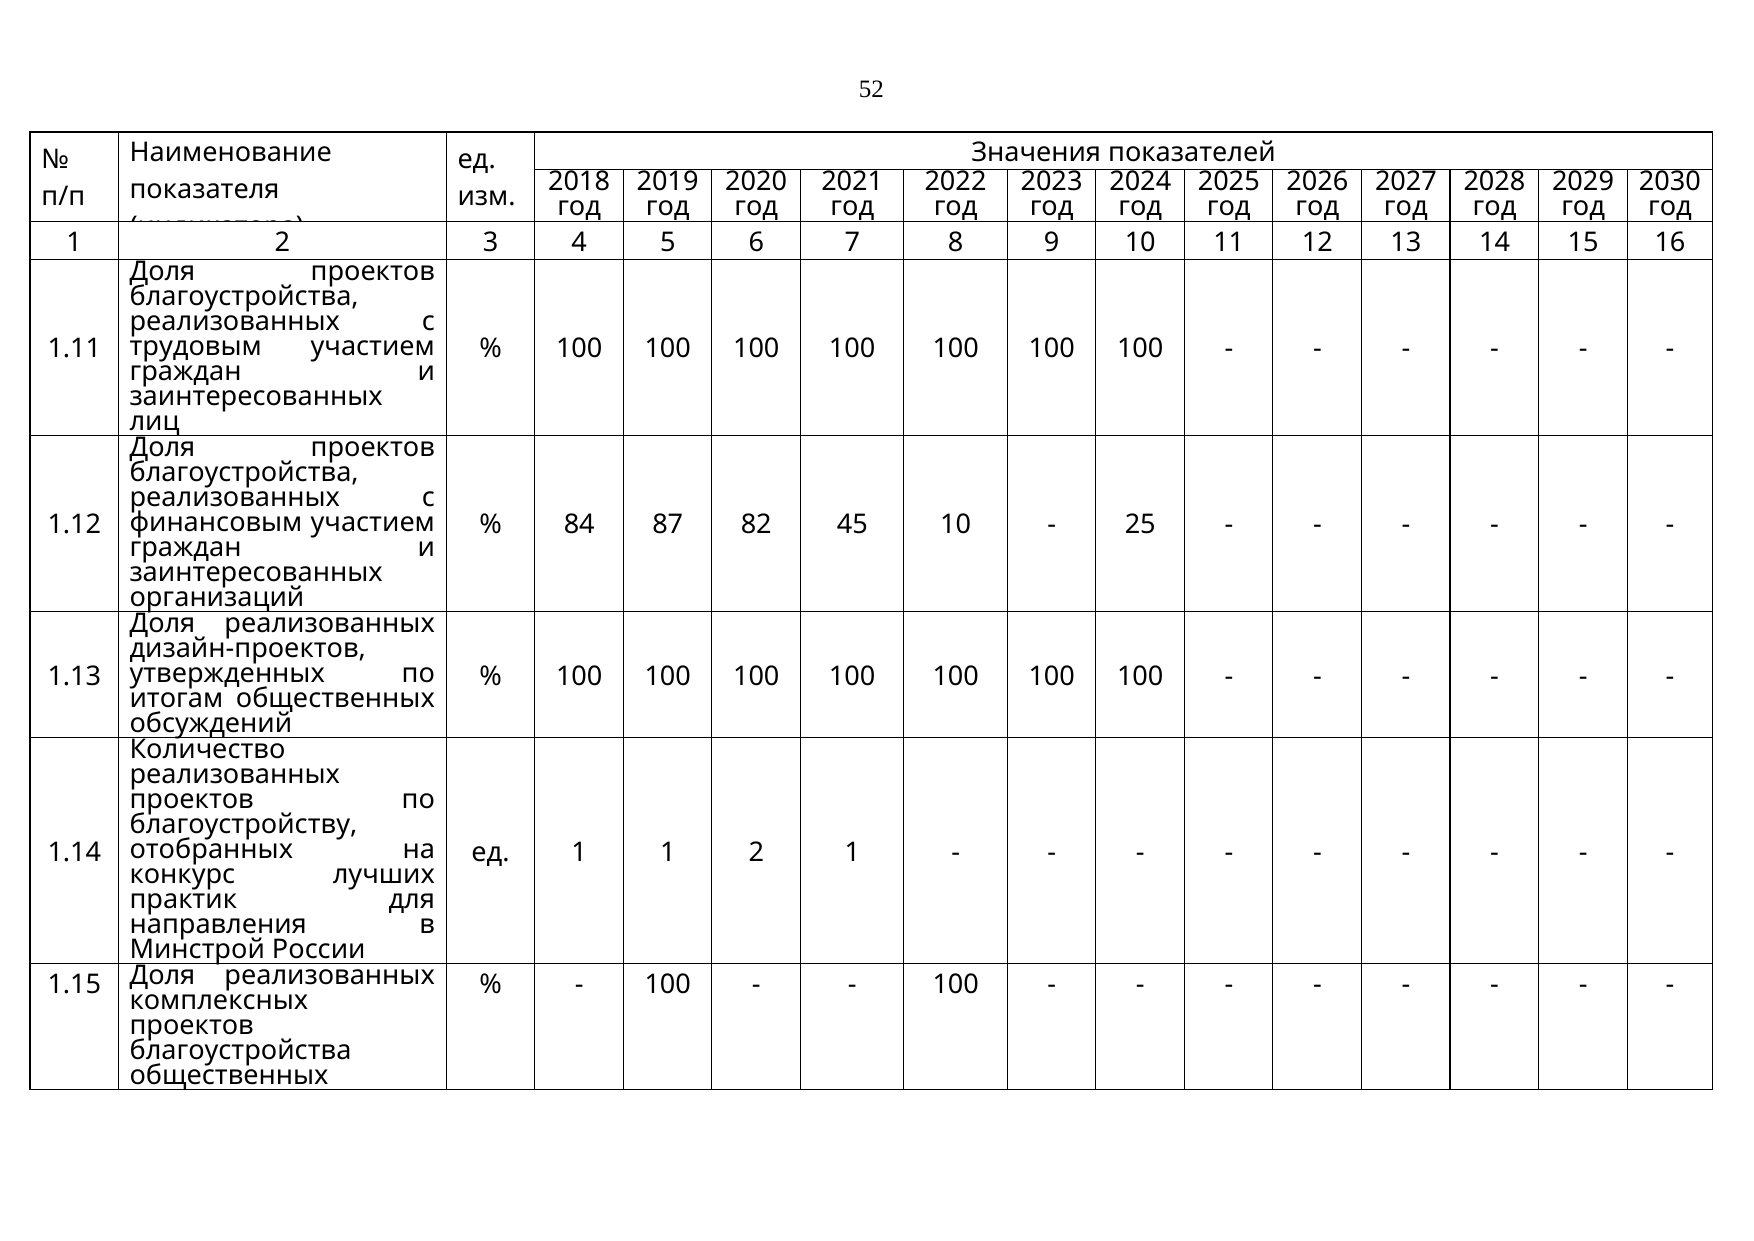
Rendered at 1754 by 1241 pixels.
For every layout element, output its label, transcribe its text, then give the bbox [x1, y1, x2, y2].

table_cell 15 [1539, 222, 1627, 259]
table_cell 87 [624, 436, 711, 611]
table_cell - [1362, 436, 1449, 611]
table_cell 100 [624, 964, 711, 1089]
table_cell 5 [624, 222, 711, 259]
table_cell - [1539, 964, 1627, 1089]
table_cell - [1628, 964, 1712, 1089]
table_cell 12 [1273, 222, 1361, 259]
table_cell 100 [624, 612, 711, 737]
table_cell 2022 год [904, 170, 1007, 221]
table_cell 2021 год [801, 170, 903, 221]
table_cell - [1362, 260, 1449, 435]
table_cell - [1096, 738, 1184, 963]
table_cell - [1273, 436, 1361, 611]
table_cell - [1008, 964, 1095, 1089]
table_cell 2 [712, 738, 800, 963]
table_cell 2030 год [1628, 170, 1712, 221]
table_cell Доля реализованных дизайн-проектов, утвержденных по итогам общественных обсуждений [119, 612, 446, 737]
table_cell 2026 год [1273, 170, 1361, 221]
table_cell 13 [1362, 222, 1449, 259]
table_cell - [1008, 738, 1095, 963]
table_cell - [1008, 436, 1095, 611]
table_cell 82 [712, 436, 800, 611]
table_cell - [801, 964, 903, 1089]
table_cell - [1451, 738, 1538, 963]
table_cell 10 [904, 436, 1007, 611]
table_cell 1.14 [31, 738, 118, 963]
table_cell 16 [1628, 222, 1712, 259]
table_cell - [1362, 612, 1449, 737]
table_cell % [447, 260, 534, 435]
table_cell - [1628, 260, 1712, 435]
table_cell 1 [31, 222, 118, 259]
table_header ед. изм. [447, 133, 534, 221]
table_cell - [1362, 738, 1449, 963]
table_cell 1.11 [31, 260, 118, 435]
table_cell 25 [1096, 436, 1184, 611]
table_cell - [1273, 260, 1361, 435]
table_cell 2018 год [535, 170, 623, 221]
table_cell - [1451, 436, 1538, 611]
table_cell 100 [535, 612, 623, 737]
table_cell - [1273, 738, 1361, 963]
table_cell 3 [447, 222, 534, 259]
table_cell - [1539, 612, 1627, 737]
table_cell - [1273, 964, 1361, 1089]
table_cell 9 [1008, 222, 1095, 259]
table_cell 6 [712, 222, 800, 259]
table_cell 2020 год [712, 170, 800, 221]
table_cell 2027 год [1362, 170, 1449, 221]
table_header Значения показателей [535, 133, 1712, 169]
table_cell 1 [801, 738, 903, 963]
table_cell 100 [1096, 260, 1184, 435]
table_cell ед. [447, 738, 534, 963]
table_cell Доля проектов благоустройства, реализованных с трудовым участием граждан и заинтересованных лиц [119, 260, 446, 435]
table_cell - [1628, 612, 1712, 737]
table_cell 14 [1451, 222, 1538, 259]
table_cell - [1362, 964, 1449, 1089]
table_cell 2023 год [1008, 170, 1095, 221]
table_cell - [904, 738, 1007, 963]
table_cell - [1185, 612, 1272, 737]
table_cell - [1096, 964, 1184, 1089]
table_cell - [712, 964, 800, 1089]
table_cell 1 [624, 738, 711, 963]
table_cell 100 [624, 260, 711, 435]
table_cell 2028 год [1451, 170, 1538, 221]
table_cell - [1628, 738, 1712, 963]
table_cell 100 [904, 612, 1007, 737]
table_cell 100 [1008, 612, 1095, 737]
table_cell 100 [712, 260, 800, 435]
table_cell % [447, 964, 534, 1089]
table_cell 1 [535, 738, 623, 963]
table_cell % [447, 436, 534, 611]
table_cell 45 [801, 436, 903, 611]
table_cell 7 [801, 222, 903, 259]
table_cell 100 [712, 612, 800, 737]
table_cell % [447, 612, 534, 737]
table_cell - [1185, 260, 1272, 435]
table_header Наименование показателя (индикатора) [119, 133, 446, 221]
table_cell - [535, 964, 623, 1089]
table_cell 2 [119, 222, 446, 259]
table_cell Количество реализованных проектов по благоустройству, отобранных на конкурс лучших практик для направления в Минстрой России [119, 738, 446, 963]
table_cell 100 [904, 260, 1007, 435]
table_cell 11 [1185, 222, 1272, 259]
table_cell - [1451, 260, 1538, 435]
table_cell - [1451, 964, 1538, 1089]
table_cell 100 [1008, 260, 1095, 435]
table_cell 1.15 [31, 964, 118, 1089]
table_cell 100 [904, 964, 1007, 1089]
table_header № п/п [31, 133, 118, 221]
table_cell - [1451, 612, 1538, 737]
table_cell - [1628, 436, 1712, 611]
table_cell 8 [904, 222, 1007, 259]
table_cell - [1185, 964, 1272, 1089]
table_cell 1.13 [31, 612, 118, 737]
table_cell - [1539, 738, 1627, 963]
table_cell 100 [801, 260, 903, 435]
table_cell 10 [1096, 222, 1184, 259]
table_cell 2025 год [1185, 170, 1272, 221]
table_cell - [1185, 436, 1272, 611]
table_cell 2019 год [624, 170, 711, 221]
table_cell Доля проектов благоустройства, реализованных с финансовым участием граждан и заинтересованных организаций [119, 436, 446, 611]
table_cell 2029 год [1539, 170, 1627, 221]
table_cell 1.12 [31, 436, 118, 611]
table_cell 100 [801, 612, 903, 737]
table_cell - [1539, 260, 1627, 435]
table_cell - [1539, 436, 1627, 611]
table_cell 4 [535, 222, 623, 259]
table_cell 2024 год [1096, 170, 1184, 221]
table_cell - [1273, 612, 1361, 737]
table_cell 84 [535, 436, 623, 611]
table_cell 100 [535, 260, 623, 435]
table_cell 100 [1096, 612, 1184, 737]
table_cell - [1185, 738, 1272, 963]
